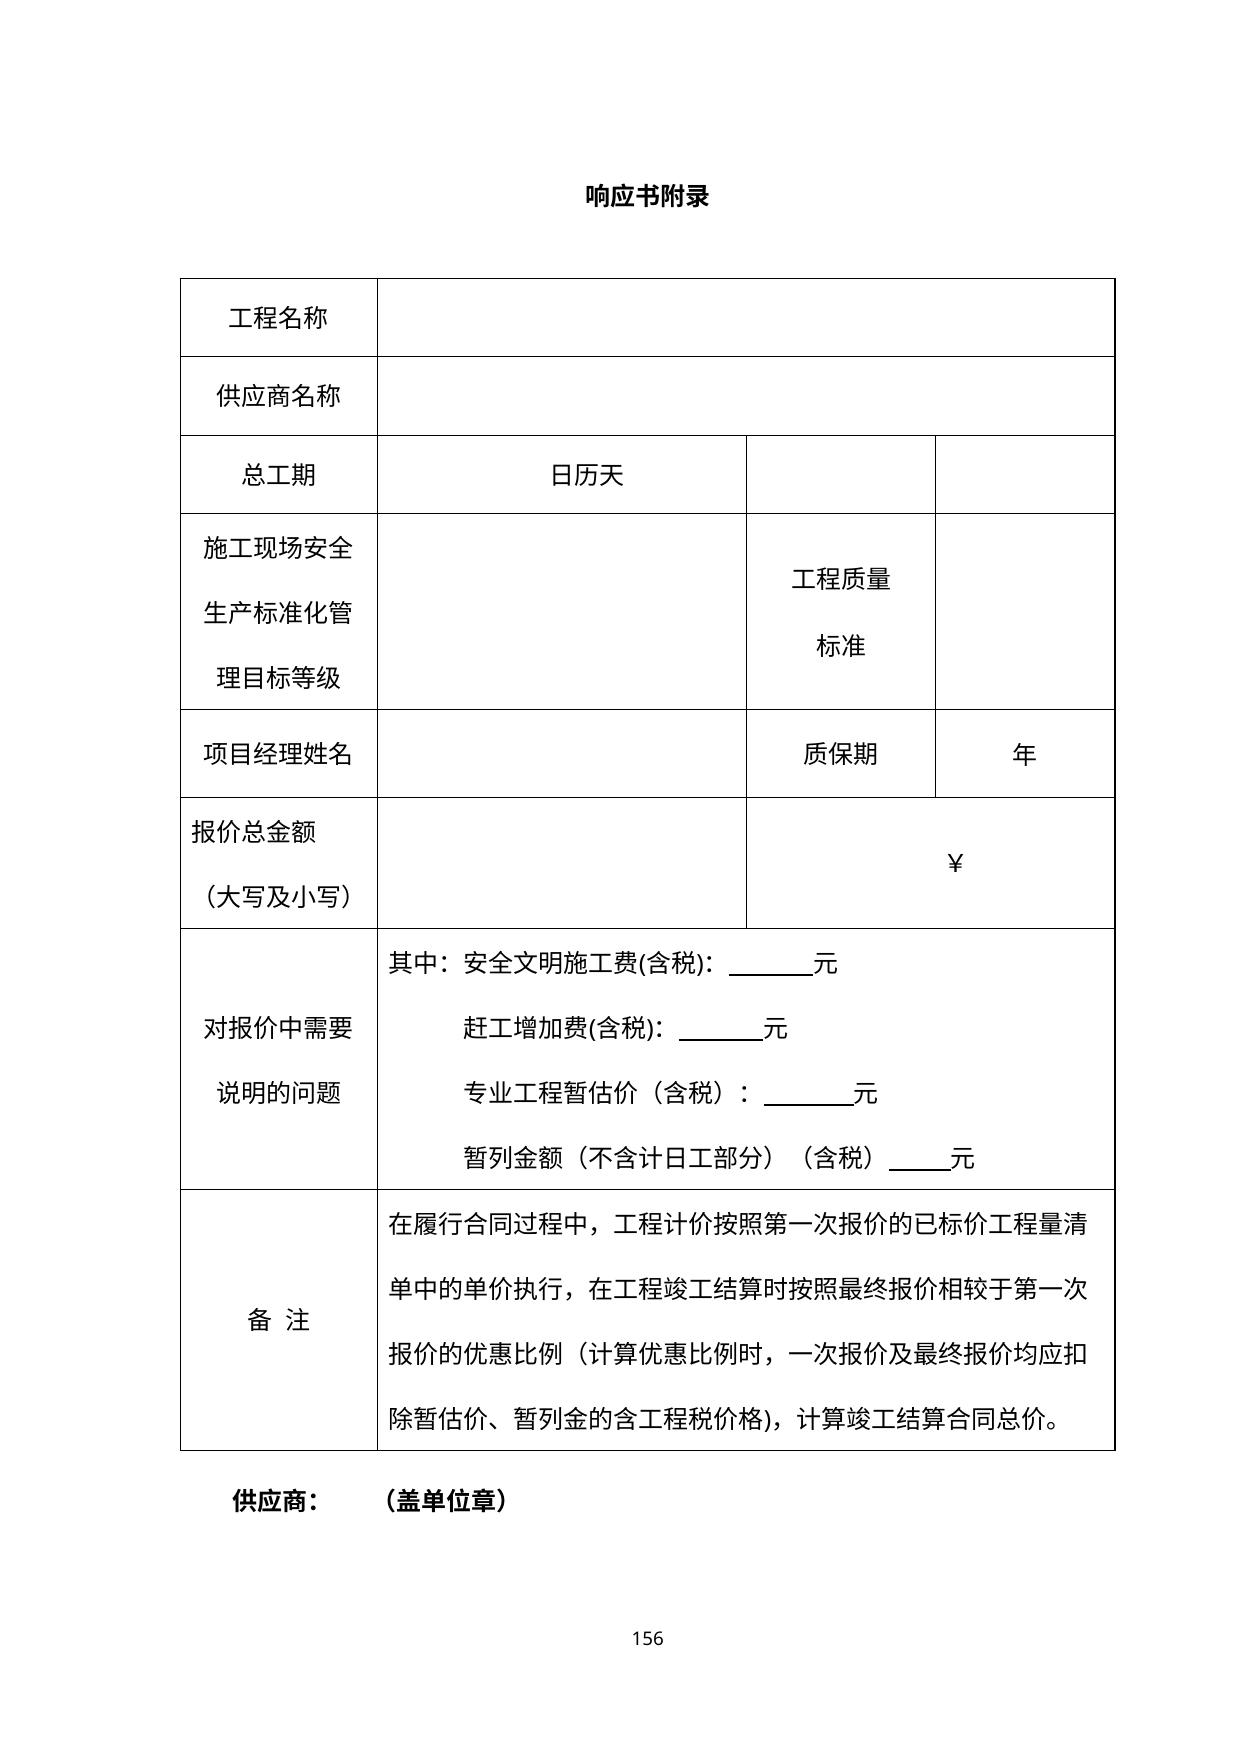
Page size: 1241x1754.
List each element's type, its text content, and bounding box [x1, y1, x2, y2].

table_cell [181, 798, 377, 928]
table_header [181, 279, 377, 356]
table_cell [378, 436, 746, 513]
text 响应书附录 [187, 162, 1107, 227]
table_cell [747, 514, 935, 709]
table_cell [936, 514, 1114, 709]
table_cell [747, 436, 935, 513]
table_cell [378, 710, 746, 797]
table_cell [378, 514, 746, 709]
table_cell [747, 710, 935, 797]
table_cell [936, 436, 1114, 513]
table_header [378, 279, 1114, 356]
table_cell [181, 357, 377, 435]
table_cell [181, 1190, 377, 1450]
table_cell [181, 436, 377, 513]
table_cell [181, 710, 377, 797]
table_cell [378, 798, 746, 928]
text 供应商： （盖单位章） [187, 1467, 1107, 1532]
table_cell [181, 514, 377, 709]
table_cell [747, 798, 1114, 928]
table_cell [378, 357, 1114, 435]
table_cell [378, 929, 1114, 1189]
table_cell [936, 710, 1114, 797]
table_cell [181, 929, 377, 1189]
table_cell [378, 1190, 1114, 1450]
